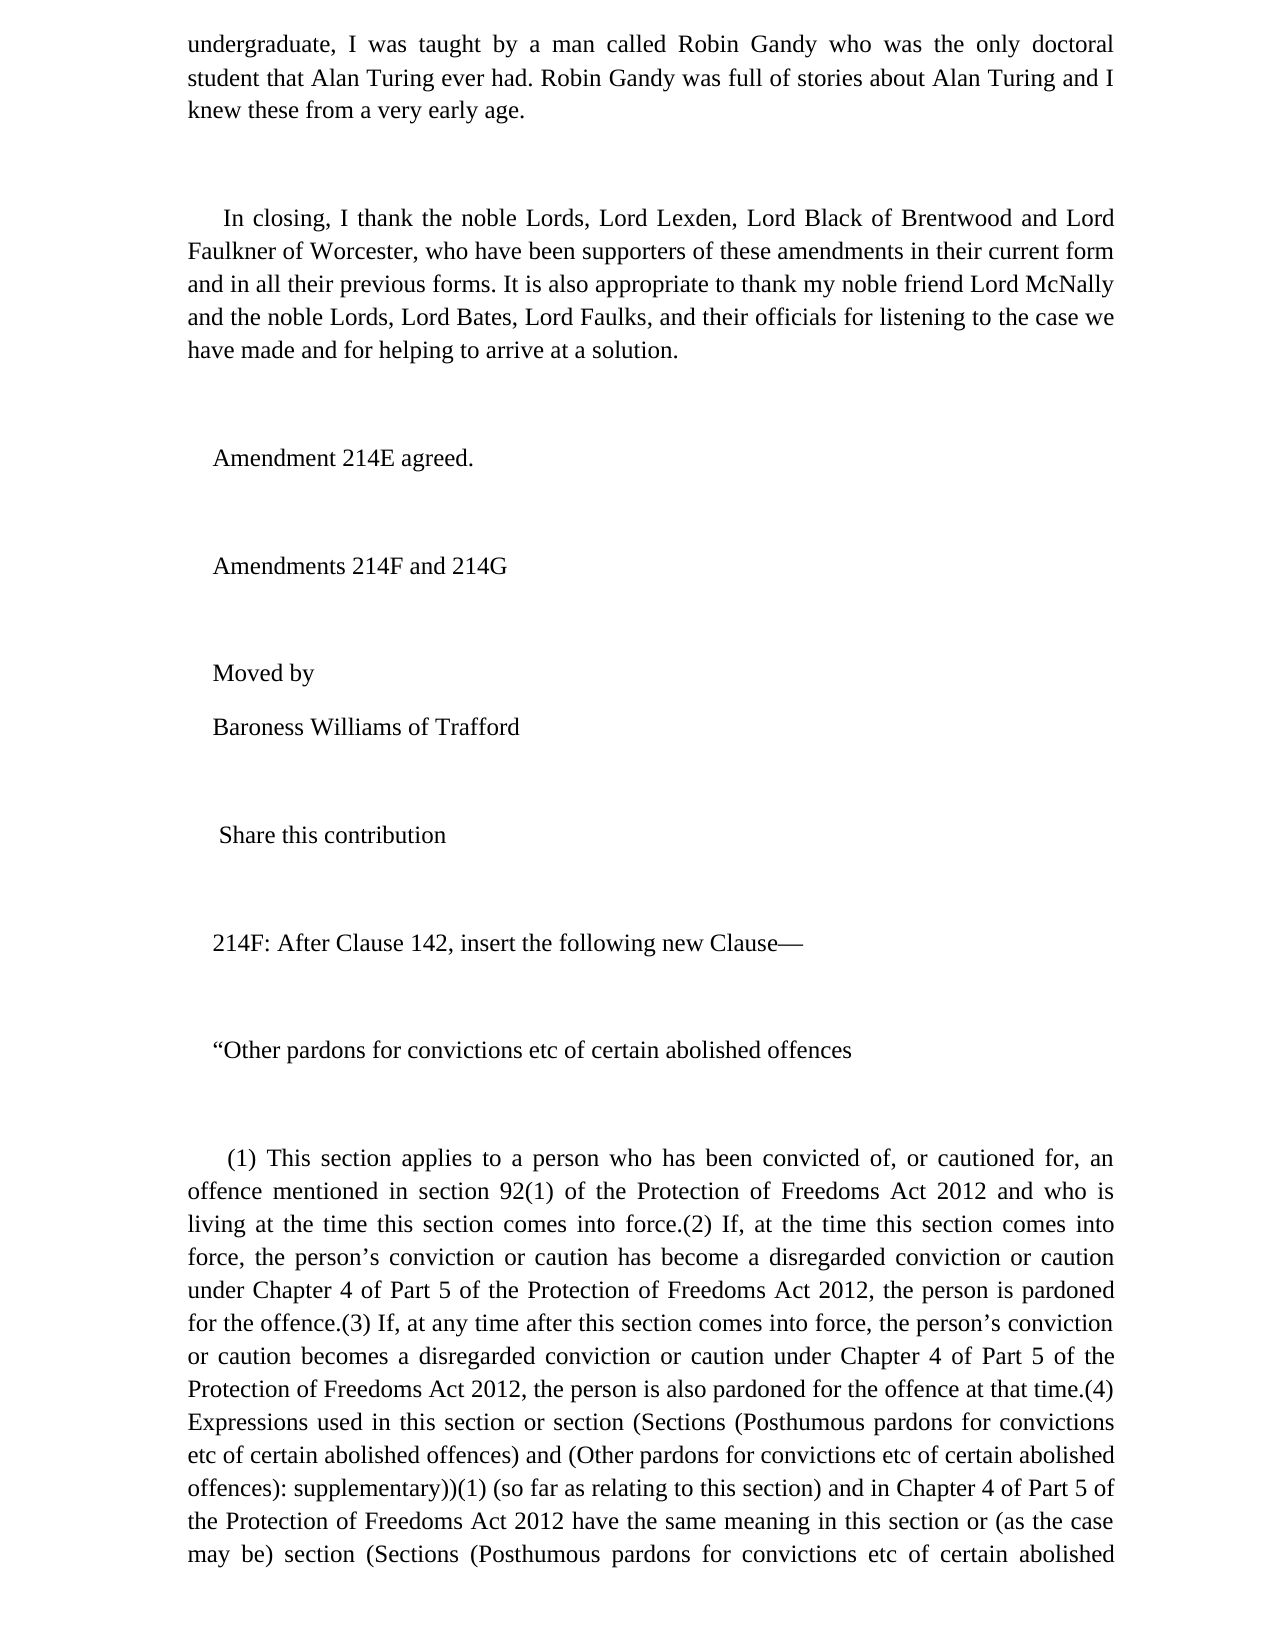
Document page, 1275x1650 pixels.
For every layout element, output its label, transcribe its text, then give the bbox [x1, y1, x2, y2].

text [187, 29, 1116, 124]
text “Other pardons for convictions etc of certain abolished offences [187, 1036, 1116, 1064]
text In closing, I thank the noble Lords, Lord Lexden, Lord Black of Brentwood and Lord Faulkner of Worcester, who have been supporters of these amendments in their current form and in all their previous forms. It is also appropriate to thank my noble friend Lord McNally and the noble Lords, Lord Bates, Lord Faulks, and their officials for listening to the case we have made and for helping to arrive at a solution. [187, 203, 1116, 364]
text Amendments 214F and 214G [187, 551, 1116, 579]
text Moved by [187, 658, 1116, 687]
text Share this contribution [187, 820, 1116, 849]
text Baroness Williams of Trafford [187, 712, 1116, 741]
text Amendment 214E agreed. [187, 443, 1116, 472]
text 214F: After Clause 142, insert the following new Clause— [187, 928, 1116, 957]
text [187, 1143, 1116, 1568]
